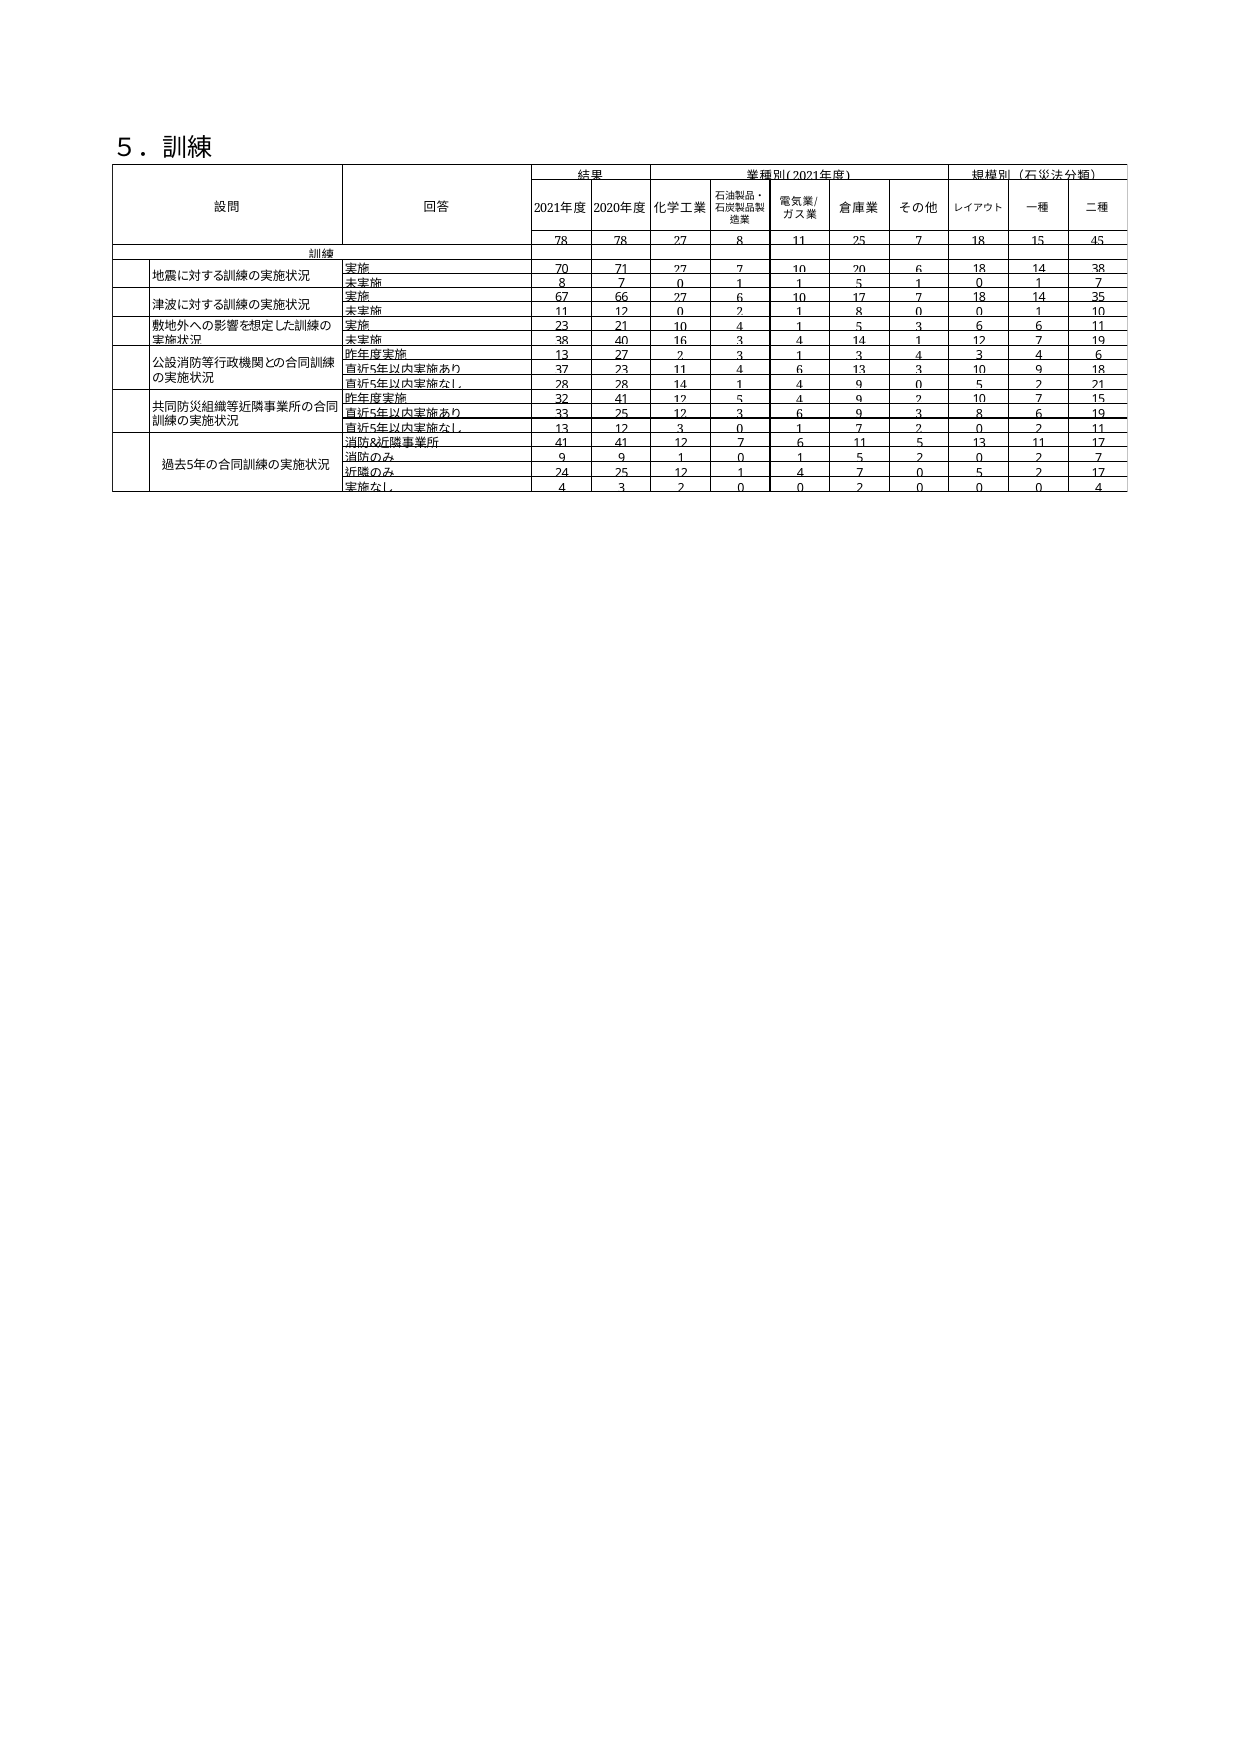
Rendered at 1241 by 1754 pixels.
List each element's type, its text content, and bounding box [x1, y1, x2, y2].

text ５．訓練 [112, 127, 1128, 164]
